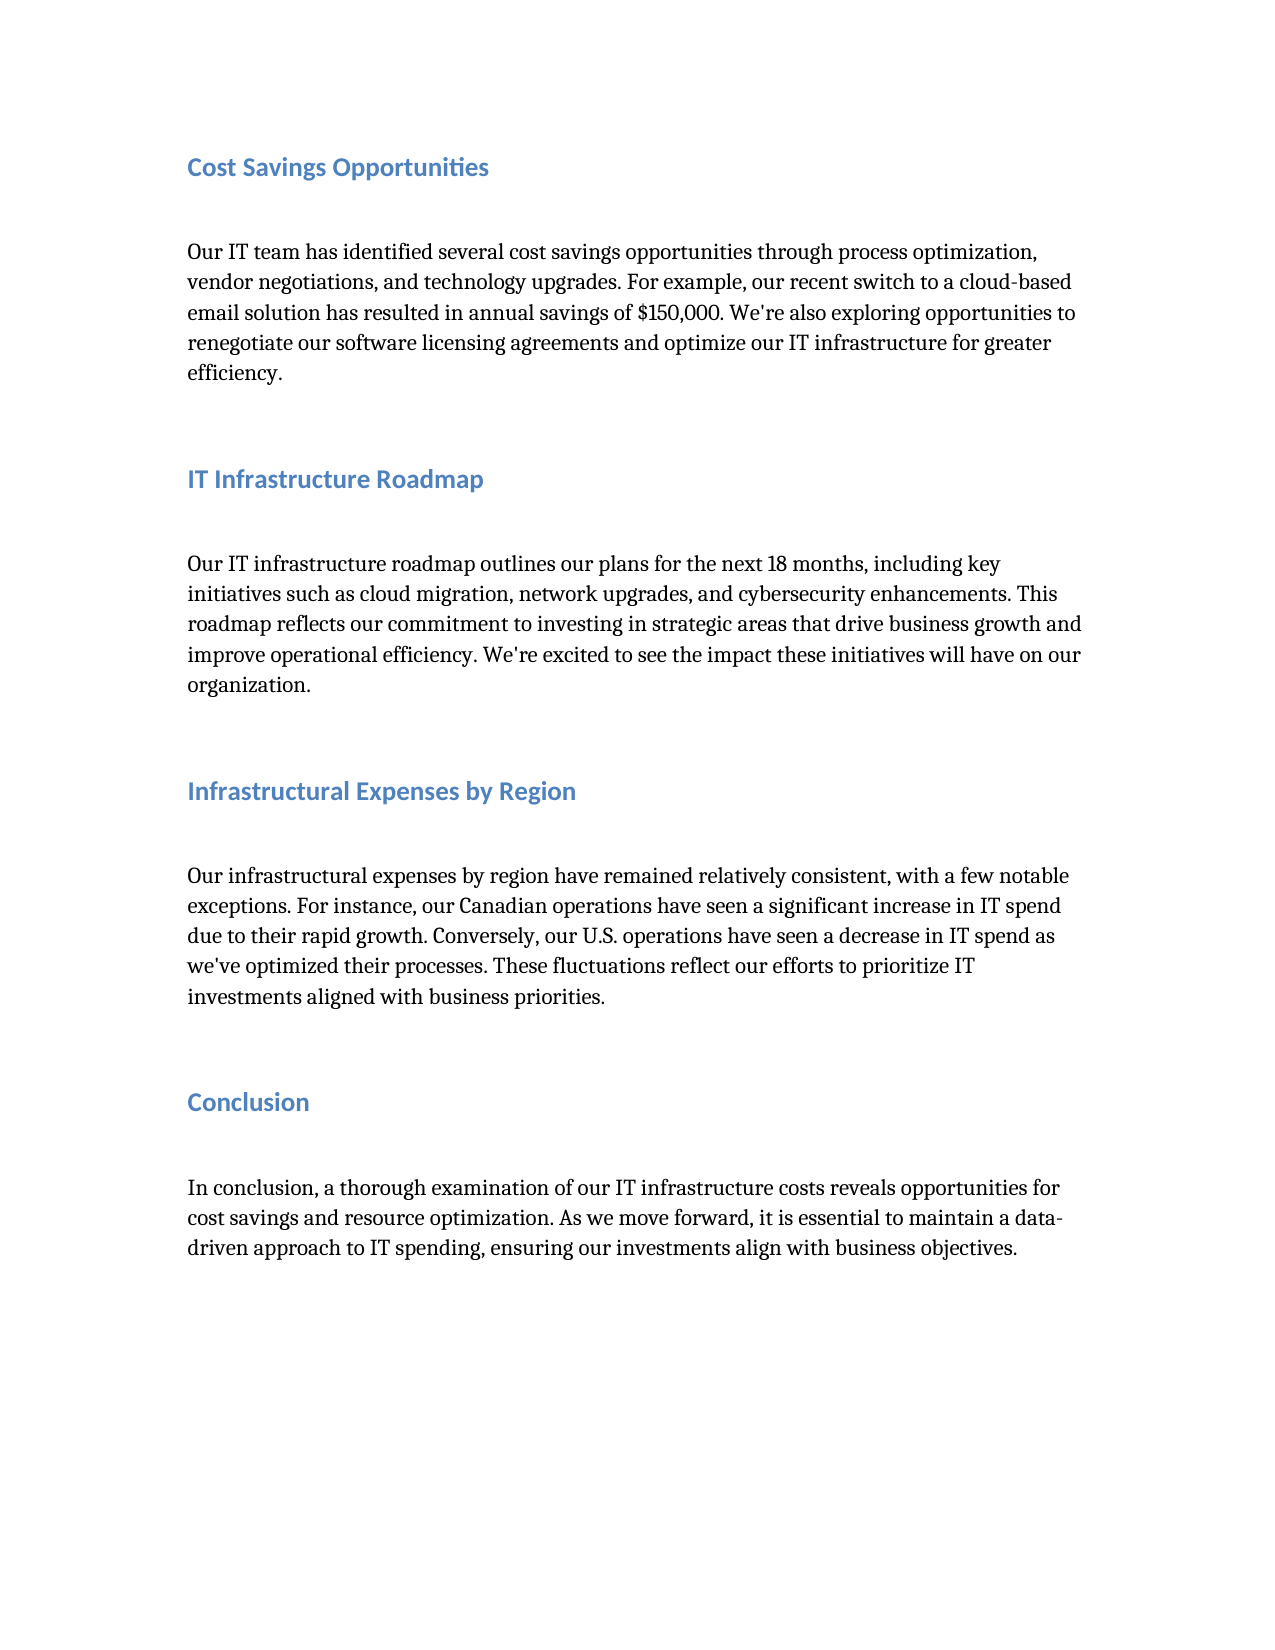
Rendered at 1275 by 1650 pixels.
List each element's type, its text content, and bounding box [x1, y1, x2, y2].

text Our IT infrastructure roadmap outlines our plans for the next 18 months, including key initiatives such as cloud migration, network upgrades, and cybersecurity enhancements. This roadmap reflects our commitment to investing in strategic areas that drive business growth and improve operational efficiency. We're excited to see the impact these initiatives will have on our organization. [187, 551, 1087, 698]
text Our IT team has identified several cost savings opportunities through process optimization, vendor negotiations, and technology upgrades. For example, our recent switch to a cloud-based email solution has resulted in annual savings of $150,000. We're also exploring opportunities to renegotiate our software licensing agreements and optimize our IT infrastructure for greater efficiency. [187, 239, 1087, 386]
subtitle IT Infrastructure Roadmap [187, 462, 1087, 495]
subtitle Conclusion [187, 1086, 1087, 1119]
subtitle Cost Savings Opportunities [187, 150, 1087, 183]
text In conclusion, a thorough examination of our IT infrastructure costs reveals opportunities for cost savings and resource optimization. As we move forward, it is essential to maintain a data-driven approach to IT spending, ensuring our investments align with business objectives. [187, 1174, 1087, 1261]
subtitle Infrastructural Expenses by Region [187, 774, 1087, 807]
text Our infrastructural expenses by region have remained relatively consistent, with a few notable exceptions. For instance, our Canadian operations have seen a significant increase in IT spend due to their rapid growth. Conversely, our U.S. operations have seen a decrease in IT spend as we've optimized their processes. These fluctuations reflect our efforts to prioritize IT investments aligned with business priorities. [187, 863, 1087, 1010]
